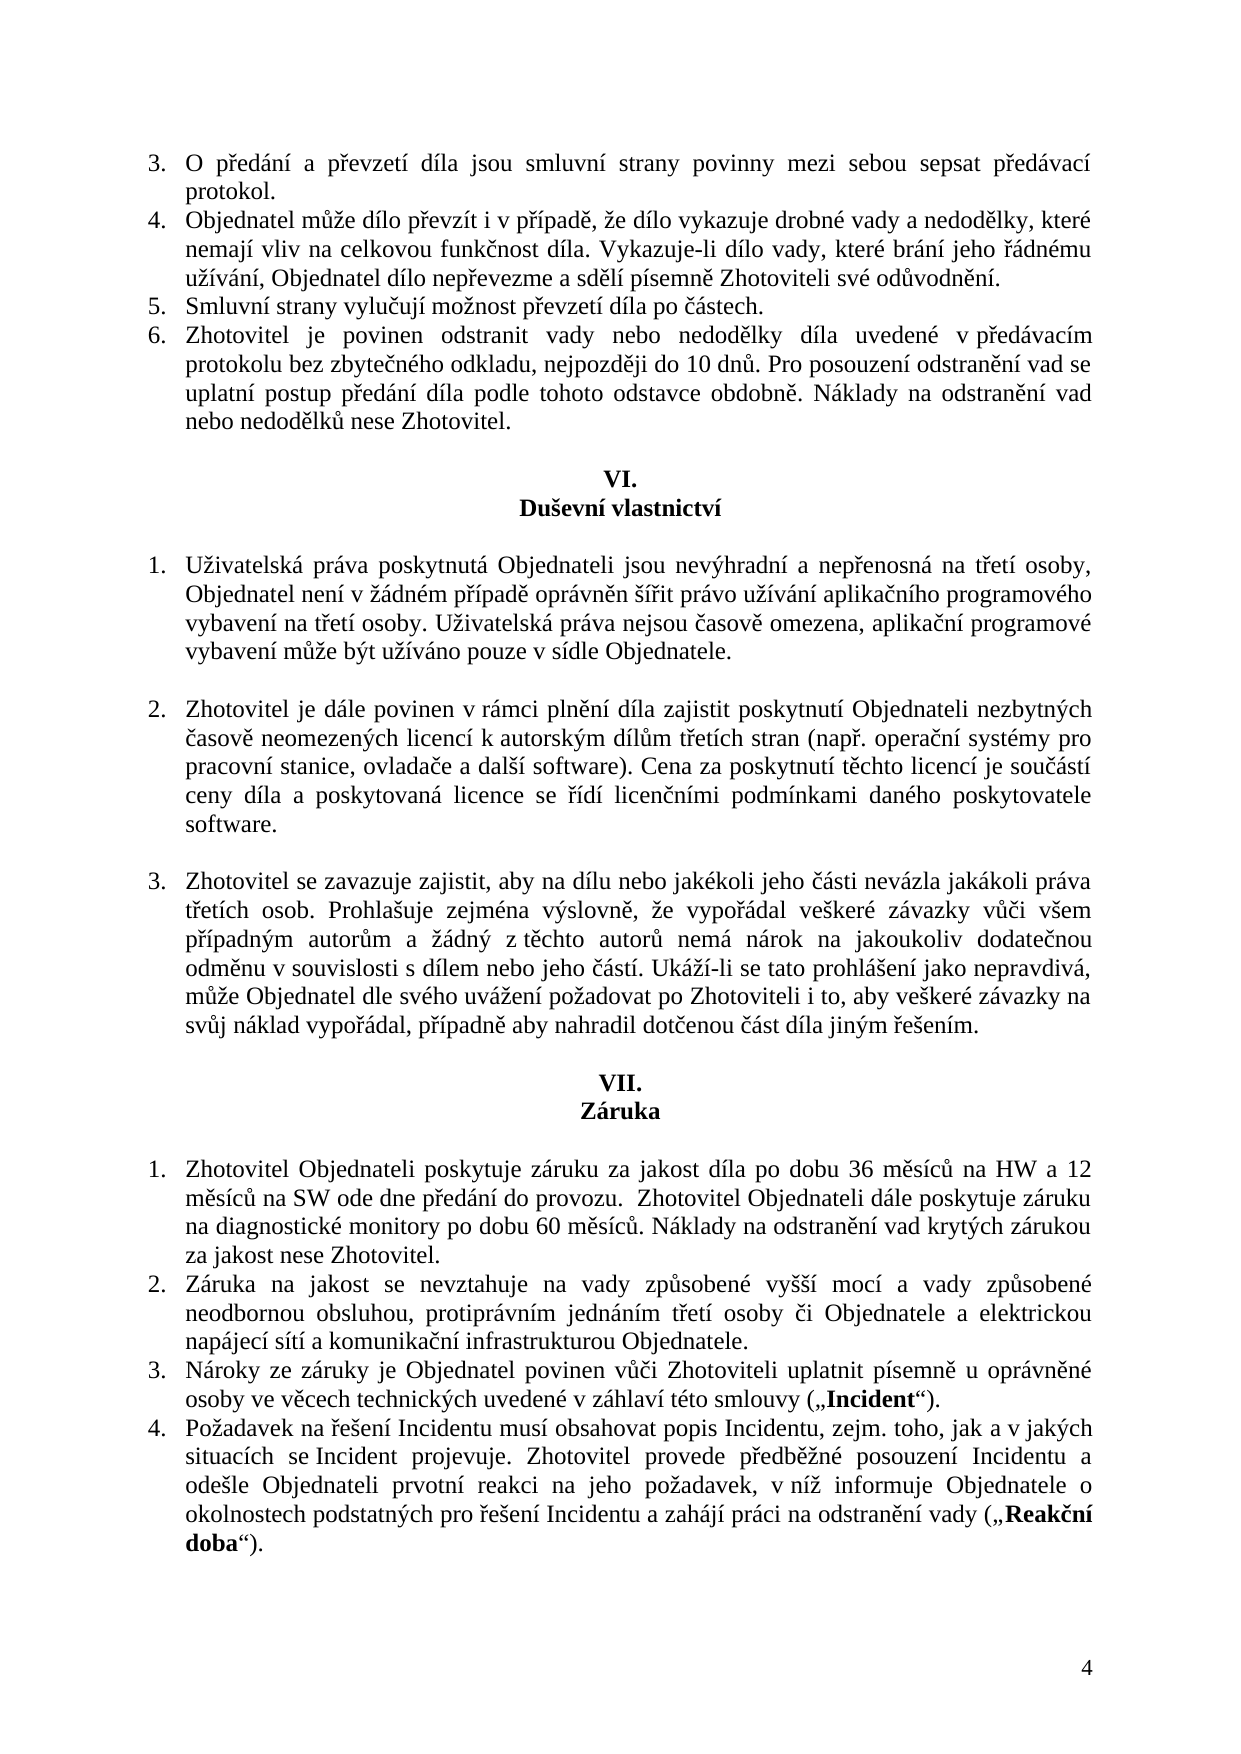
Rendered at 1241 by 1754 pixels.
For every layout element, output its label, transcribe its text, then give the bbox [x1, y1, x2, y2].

list Smluvní strany vylučují možnost převzetí díla po částech. [148, 291, 1092, 320]
list Zhotovitel je dále povinen v rámci plnění díla zajistit poskytnutí Objednateli nezbytných časově neomezených licencí k autorským dílům třetích stran (např. operační systémy pro pracovní stanice, ovladače a další software). Cena za poskytnutí těchto licencí je součástí ceny díla a poskytovaná licence se řídí licenčními podmínkami daného poskytovatele software. [148, 694, 1092, 838]
list O předání a převzetí díla jsou smluvní strany povinny mezi sebou sepsat předávací protokol. [148, 148, 1092, 205]
text VII. Záruka [148, 1068, 1092, 1125]
list Uživatelská práva poskytnutá Objednateli jsou nevýhradní a nepřenosná na třetí osoby, Objednatel není v žádném případě oprávněn šířit právo užívání aplikačního programového vybavení na třetí osoby. Uživatelská práva nejsou časově omezena, aplikační programové vybavení může být užíváno pouze v sídle Objednatele. [148, 550, 1092, 665]
list Zhotovitel se zavazuje zajistit, aby na dílu nebo jakékoli jeho části nevázla jakákoli práva třetích osob. Prohlašuje zejména výslovně, že vypořádal veškeré závazky vůči všem případným autorům a žádný z těchto autorů nemá nárok na jakoukoliv dodatečnou odměnu v souvislosti s dílem nebo jeho částí. Ukáží-li se tato prohlášení jako nepravdivá, může Objednatel dle svého uvážení požadovat po Zhotoviteli i to, aby veškeré závazky na svůj náklad vypořádal, případně aby nahradil dotčenou část díla jiným řešením. [148, 866, 1092, 1039]
list Požadavek na řešení Incidentu musí obsahovat popis Incidentu, zejm. toho, jak a v jakých situacích se Incident projevuje. Zhotovitel provede předběžné posouzení Incidentu a odešle Objednateli prvotní reakci na jeho požadavek, v níž informuje Objednatele o okolnostech podstatných pro řešení Incidentu a zahájí práci na odstranění vady („Reakční doba“). [148, 1413, 1092, 1556]
list Zhotovitel Objednateli poskytuje záruku za jakost díla po dobu 36 měsíců na HW a 12 měsíců na SW ode dne předání do provozu. Zhotovitel Objednateli dále poskytuje záruku na diagnostické monitory po dobu 60 měsíců. Náklady na odstranění vad krytých zárukou za jakost nese Zhotovitel. [148, 1154, 1092, 1269]
list Záruka na jakost se nevztahuje na vady způsobené vyšší mocí a vady způsobené neodbornou obsluhou, protiprávním jednáním třetí osoby či Objednatele a elektrickou napájecí sítí a komunikační infrastrukturou Objednatele. [148, 1269, 1092, 1355]
list Nároky ze záruky je Objednatel povinen vůči Zhotoviteli uplatnit písemně u oprávněné osoby ve věcech technických uvedené v záhlaví této smlouvy („Incident“). [148, 1355, 1092, 1413]
list Zhotovitel je povinen odstranit vady nebo nedodělky díla uvedené v předávacím protokolu bez zbytečného odkladu, nejpozději do 10 dnů. Pro posouzení odstranění vad se uplatní postup předání díla podle tohoto odstavce obdobně. Náklady na odstranění vad nebo nedodělků nese Zhotovitel. [148, 320, 1092, 435]
list Objednatel může dílo převzít i v případě, že dílo vykazuje drobné vady a nedodělky, které nemají vliv na celkovou funkčnost díla. Vykazuje-li dílo vady, které brání jeho řádnému užívání, Objednatel dílo nepřevezme a sdělí písemně Zhotoviteli své odůvodnění. [148, 205, 1092, 291]
text VI. Duševní vlastnictví [148, 464, 1092, 521]
